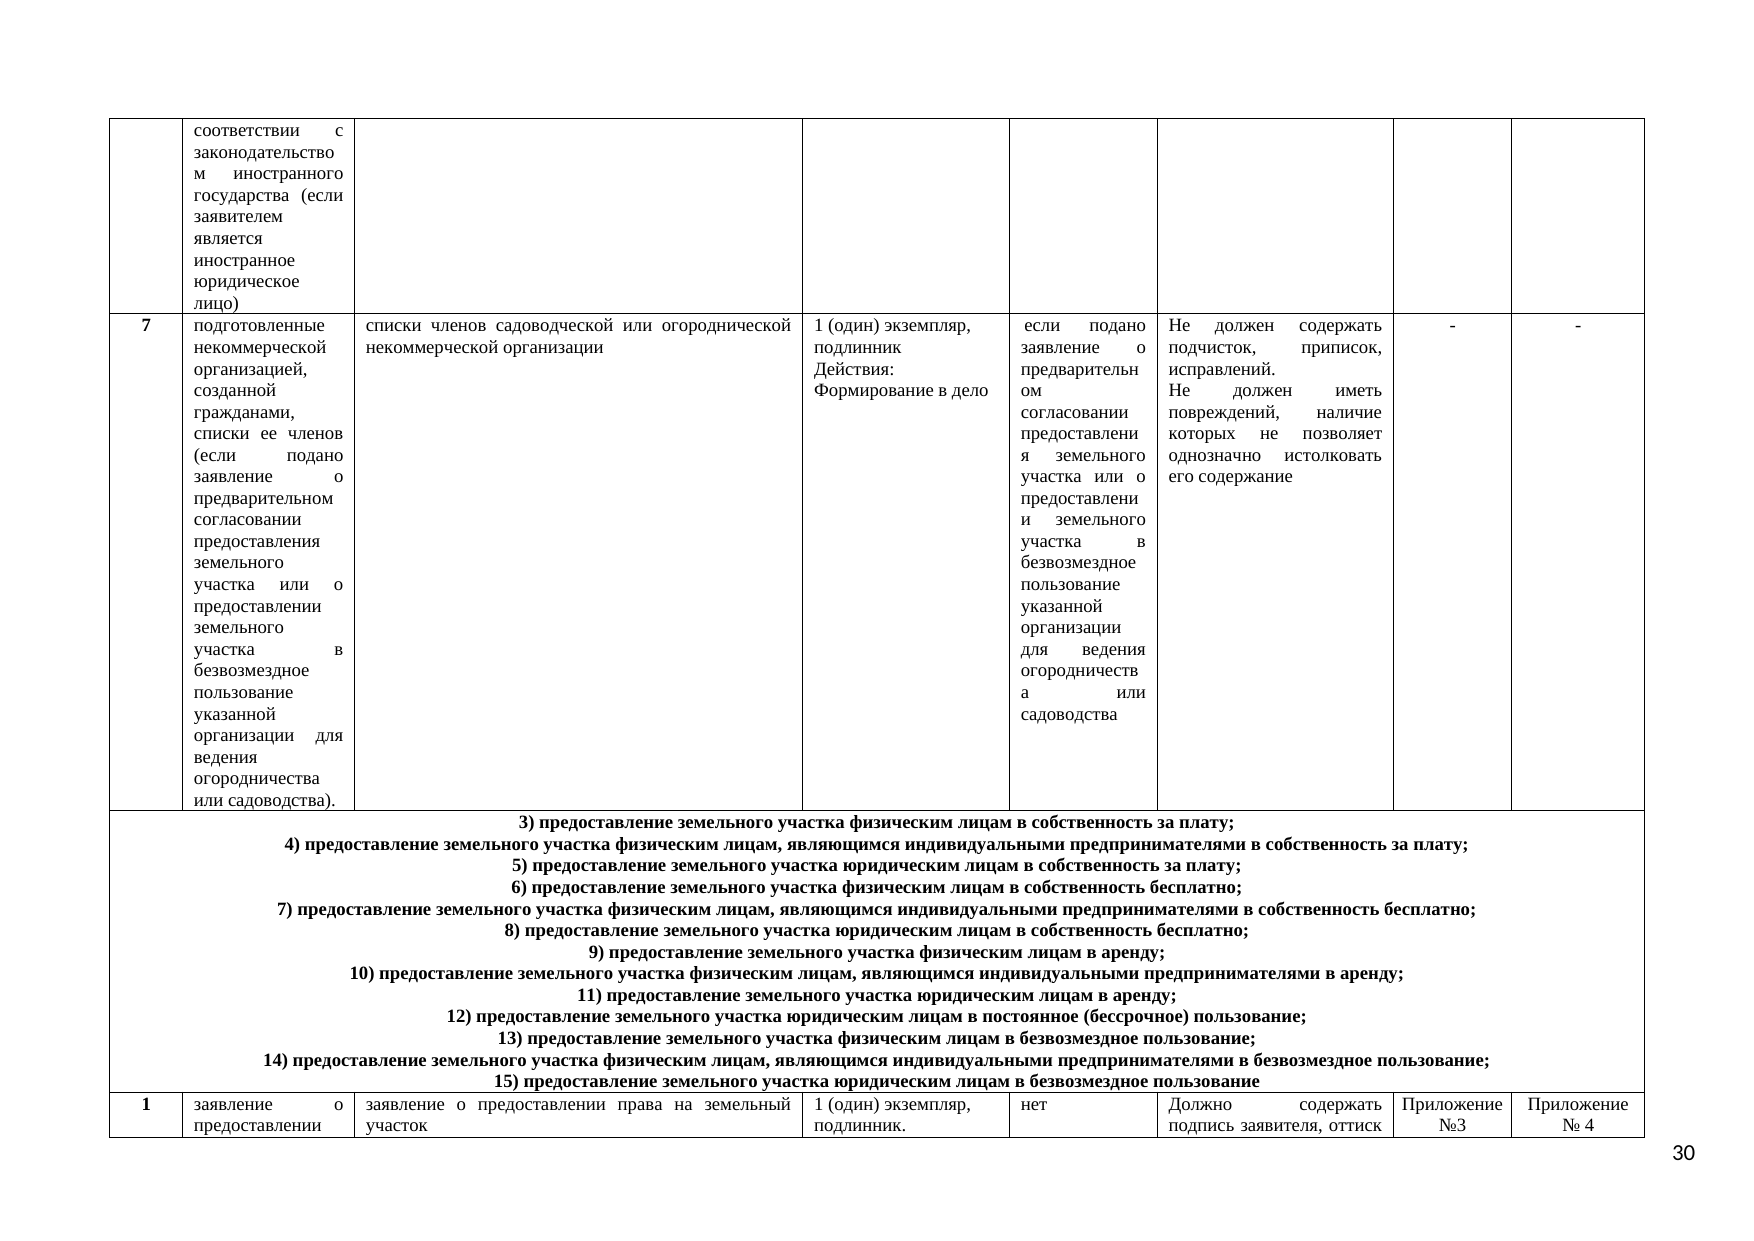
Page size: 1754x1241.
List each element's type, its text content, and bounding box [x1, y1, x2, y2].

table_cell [1010, 119, 1157, 313]
table_cell 1 [110, 1093, 182, 1137]
table_cell Приложение № 4 [1512, 1093, 1644, 1137]
table_cell Не должен содержать подчисток, приписок, исправлений. Не должен иметь повреждений, наличие которых не позволяет однозначно истолковать его содержание [1158, 314, 1393, 810]
table_cell - [1512, 119, 1644, 313]
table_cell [183, 119, 354, 313]
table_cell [1158, 119, 1393, 313]
table_cell - [1394, 314, 1511, 810]
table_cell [1158, 1093, 1393, 1137]
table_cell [355, 1093, 802, 1137]
table_cell 7 [110, 314, 182, 810]
table_cell нет [1010, 1093, 1157, 1137]
table_cell - [1394, 119, 1511, 313]
table_cell 6 [110, 119, 182, 313]
table_cell 1 (один) экземпляр, подлинник Действия: Формирование в дело [803, 314, 1009, 810]
table_cell - [1512, 314, 1644, 810]
table_cell Приложение №3 [1394, 1093, 1511, 1137]
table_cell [355, 119, 802, 313]
table_cell если подано заявление о предварительном согласовании предоставления земельного участка или о предоставлении земельного участка в безвозмездное пользование указанной организации для ведения огородничества или садоводства [1010, 314, 1157, 810]
table_cell списки членов садоводческой или огороднической некоммерческой организации [355, 314, 802, 810]
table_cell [803, 119, 1009, 313]
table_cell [803, 1093, 1009, 1137]
table_cell 3) предоставление земельного участка физическим лицам в собственность за плату; 4) предоставление земельного участка физическим лицам, являющимся индивидуальными предпринимателями в собственность за плату; 5) предоставление земельного участка юридическим лицам в собственность за плату; 6) предоставление земельного участка физическим лицам в собственность бесплатно; 7) предоставление земельного участка физическим лицам, являющимся индивидуальными предпринимателями в собственность бесплатно; 8) предоставление земельного участка юридическим лицам в собственность бесплатно; 9) предоставление земельного участка физическим лицам в аренду; 10) предоставление земельного участка физическим лицам, являющимся индивидуальными предпринимателями в аренду; 11) предоставление земельного участка юридическим лицам в аренду; 12) предоставление земельного участка юридическим лицам в постоянное (бессрочное) пользование; 13) предоставление земельного участка физическим лицам в безвозмездное пользование; 14) предоставление земельного участка физическим лицам, являющимся индивидуальными предпринимателями в безвозмездное пользование; 15) предоставление земельного участка юридическим лицам в безвозмездное пользование [110, 811, 1644, 1092]
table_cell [183, 1093, 354, 1137]
table_cell подготовленные некоммерческой организацией, созданной гражданами, списки ее членов (если подано заявление о предварительном согласовании предоставления земельного участка или о предоставлении земельного участка в безвозмездное пользование указанной организации для ведения огородничества или садоводства). [183, 314, 354, 810]
